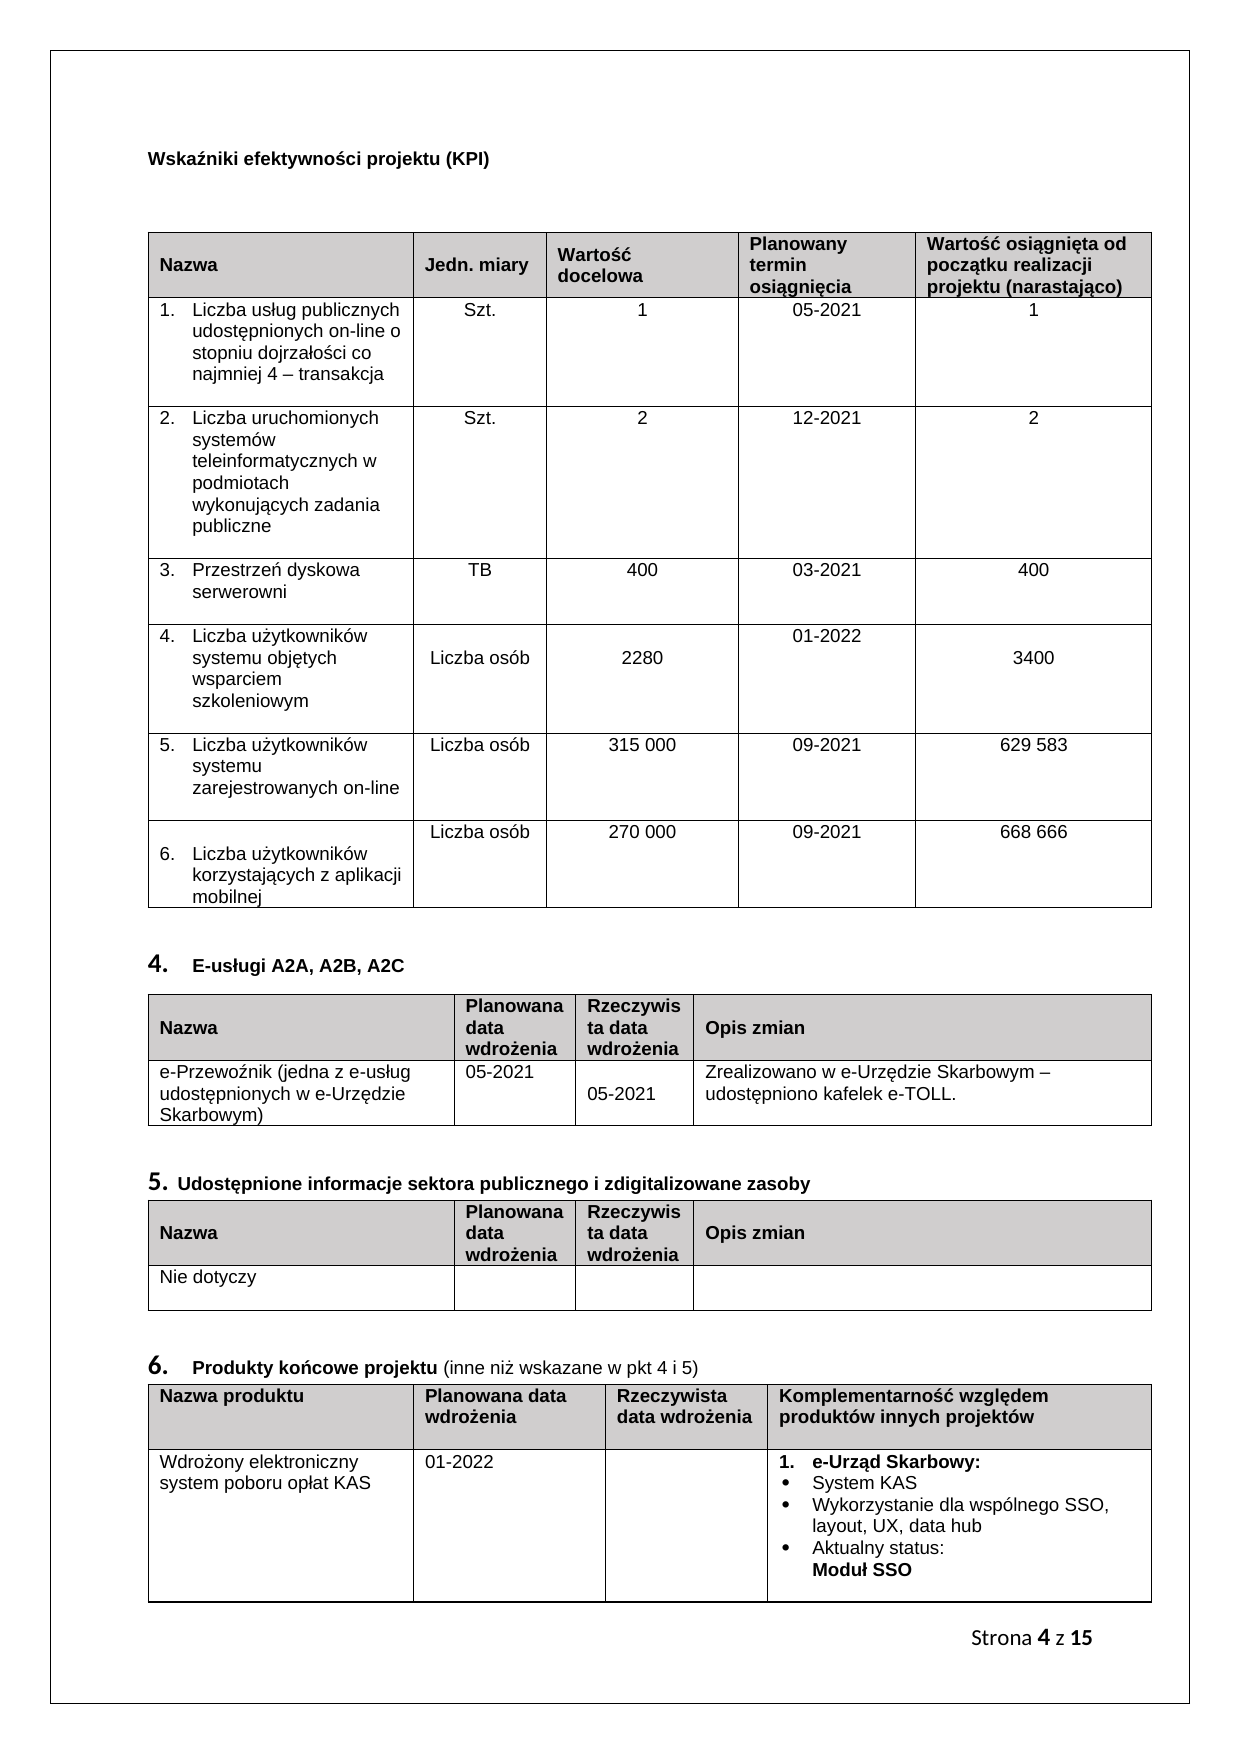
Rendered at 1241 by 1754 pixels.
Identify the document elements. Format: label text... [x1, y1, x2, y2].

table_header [768, 1385, 1151, 1449]
table_cell Szt. [414, 298, 546, 406]
table_cell 09-2021 [739, 821, 915, 907]
table_header Nazwa [149, 1201, 454, 1265]
table_cell 05-2021 [576, 1061, 693, 1125]
table_cell Liczba osób [414, 734, 546, 820]
table_header Opis zmian [694, 1201, 1151, 1265]
table_cell Liczba osób [414, 821, 546, 907]
table_cell Liczba użytkowników systemu zarejestrowanych on-line [149, 734, 413, 820]
table_header Rzeczywista data wdrożenia [606, 1385, 767, 1449]
subtitle Produkty końcowe projektu (inne niż wskazane w pkt 4 i 5) [148, 1348, 1093, 1381]
table_cell 1 [547, 298, 738, 406]
table_cell 2280 [547, 625, 738, 733]
table_cell 1 [916, 298, 1151, 406]
table_cell 629 583 [916, 734, 1151, 820]
table_header Planowana data wdrożenia [414, 1385, 605, 1449]
table_cell 400 [916, 559, 1151, 624]
table_cell Nie dotyczy [149, 1266, 454, 1309]
table_header Opis zmian [694, 995, 1151, 1060]
subtitle Udostępnione informacje sektora publicznego i zdigitalizowane zasoby [148, 1164, 1093, 1197]
table_cell 270 000 [547, 821, 738, 907]
table_cell Szt. [414, 407, 546, 558]
table_cell 3400 [916, 625, 1151, 733]
table_cell [576, 1266, 693, 1309]
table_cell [149, 1450, 413, 1601]
table_cell 668 666 [916, 821, 1151, 907]
table_cell Zrealizowano w e-Urzędzie Skarbowym – udostępniono kafelek e-TOLL. [694, 1061, 1151, 1125]
table_cell [694, 1266, 1151, 1309]
table_cell 03-2021 [739, 559, 915, 624]
table_header Planowany termin osiągnięcia [739, 233, 915, 297]
table_header Nazwa [149, 995, 454, 1060]
table_cell Liczba uruchomionych systemów teleinformatycznych w podmiotach wykonujących zadania publiczne [149, 407, 413, 558]
table_cell Liczba osób [414, 625, 546, 733]
table_cell 12-2021 [739, 407, 915, 558]
table_cell 2 [547, 407, 738, 558]
table_cell [606, 1450, 767, 1601]
table_cell 2 [916, 407, 1151, 558]
table_header Planowana data wdrożenia [455, 1201, 575, 1265]
text Wskaźniki efektywności projektu (KPI) [148, 148, 1093, 169]
table_cell Liczba użytkowników korzystających z aplikacji mobilnej [149, 821, 413, 907]
table_cell 09-2021 [739, 734, 915, 820]
table_cell Liczba usług publicznych udostępnionych on-line o stopniu dojrzałości co najmniej 4 – transakcja [149, 298, 413, 406]
table_header Jedn. miary [414, 233, 546, 297]
table_header Nazwa produktu [149, 1385, 413, 1449]
table_cell Przestrzeń dyskowa serwerowni [149, 559, 413, 624]
table_header Planowana data wdrożenia [455, 995, 575, 1060]
table_cell 01-2022 [414, 1450, 605, 1601]
table_header Nazwa [149, 233, 413, 297]
table_header Rzeczywista data wdrożenia [576, 1201, 693, 1265]
table_cell e-Przewoźnik (jedna z e-usług udostępnionych w e-Urzędzie Skarbowym) [149, 1061, 454, 1125]
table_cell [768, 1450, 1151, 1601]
table_cell 400 [547, 559, 738, 624]
table_cell 05-2021 [455, 1061, 575, 1125]
table_cell TB [414, 559, 546, 624]
table_header Wartość docelowa [547, 233, 738, 297]
table_cell Liczba użytkowników systemu objętych wsparciem szkoleniowym [149, 625, 413, 733]
table_header Rzeczywista data wdrożenia [576, 995, 693, 1060]
table_cell 01-2022 [739, 625, 915, 733]
table_header Wartość osiągnięta od początku realizacji projektu (narastająco) [916, 233, 1151, 297]
subtitle E-usługi A2A, A2B, A2C [148, 946, 1093, 979]
table_cell 05-2021 [739, 298, 915, 406]
table_cell [455, 1266, 575, 1309]
table_cell 315 000 [547, 734, 738, 820]
